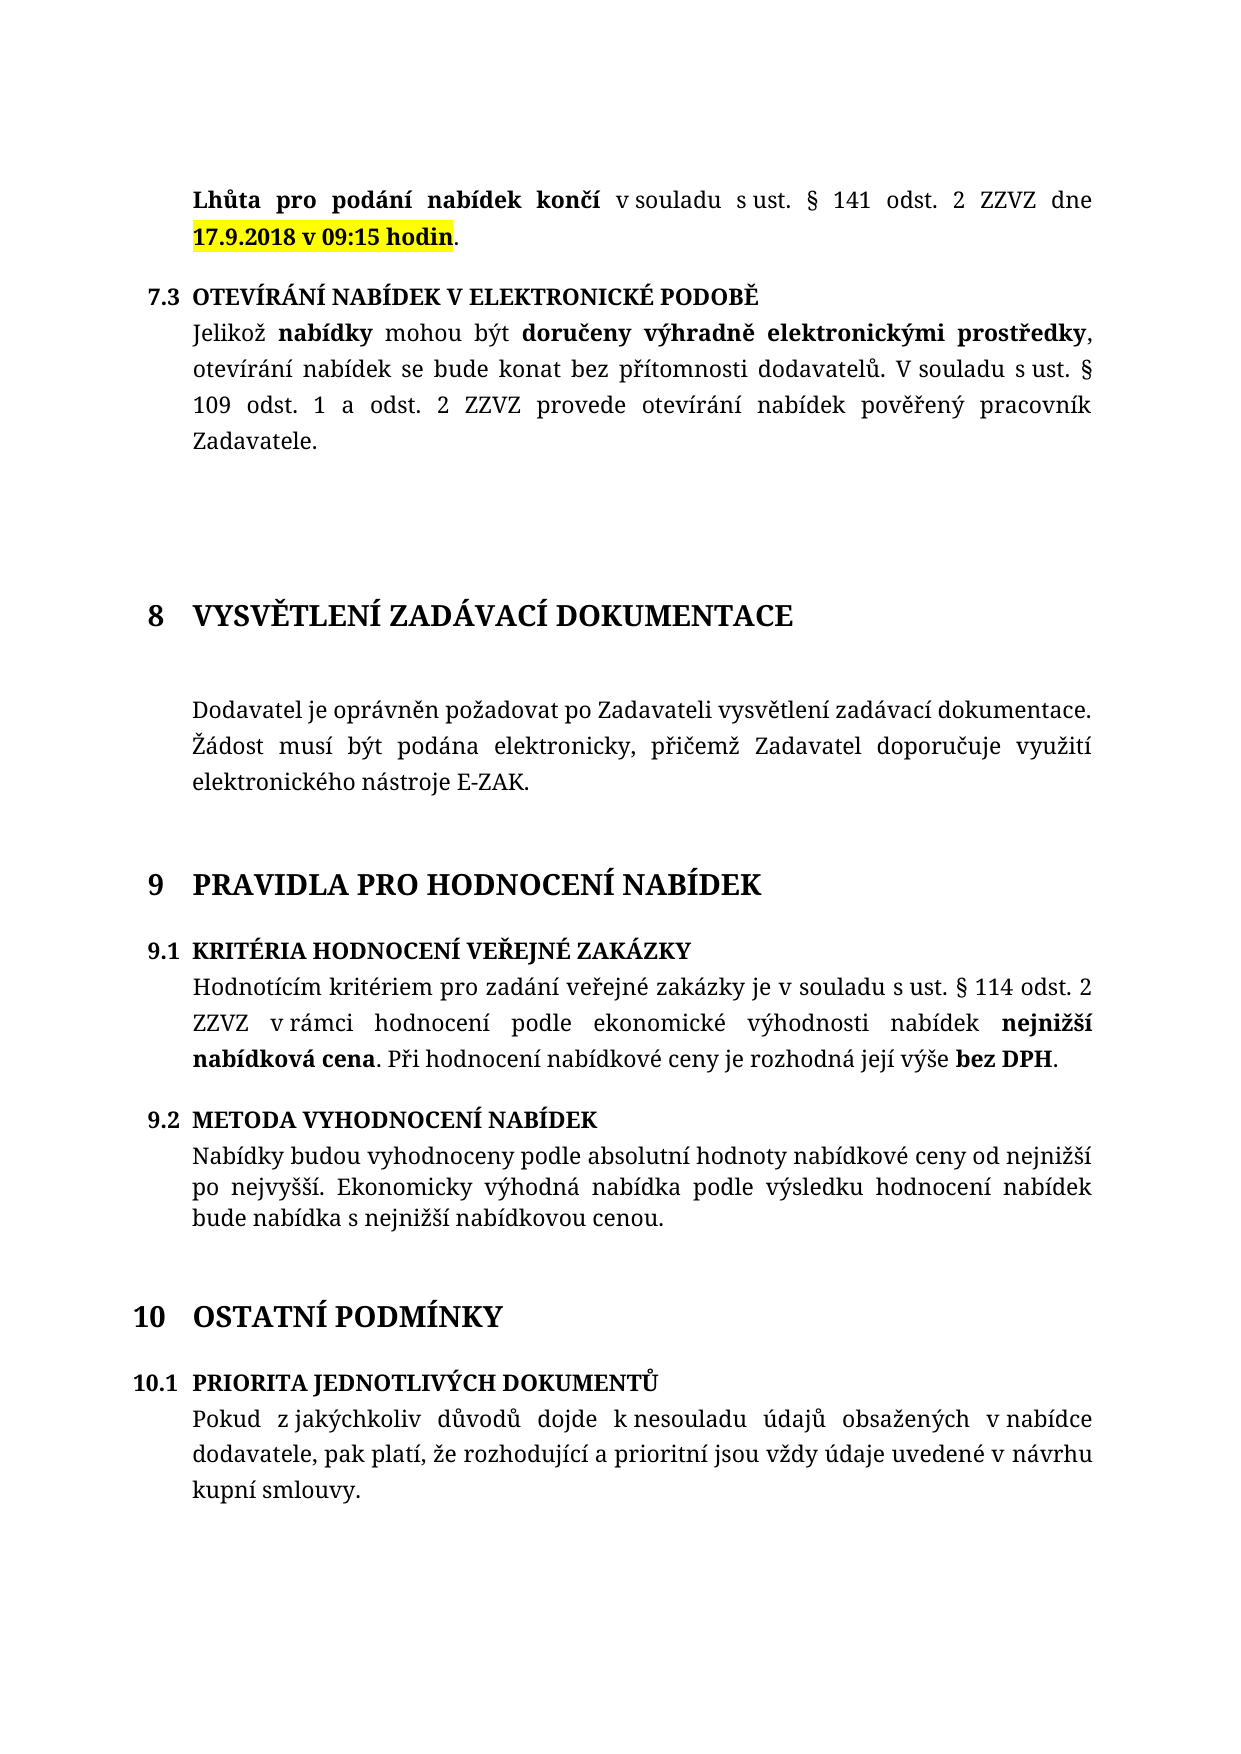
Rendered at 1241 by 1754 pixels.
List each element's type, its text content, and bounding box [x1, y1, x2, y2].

subtitle KRITÉRIA HODNOCENÍ VEŘEJNÉ ZAKÁZKY [147, 935, 1093, 966]
text Nabídky budou vyhodnoceny podle absolutní hodnoty nabídkové ceny od nejnižší po nejvyšší. Ekonomicky výhodná nabídka podle výsledku hodnocení nabídek bude nabídka s nejnižší nabídkovou cenou. [192, 1140, 1093, 1233]
subtitle METODA VYHODNOCENÍ NABÍDEK [147, 1104, 1093, 1135]
text Jelikož nabídky mohou být doručeny výhradně elektronickými prostředky, otevírání nabídek se bude konat bez přítomnosti dodavatelů. V souladu s ust. § 109 odst. 1 a odst. 2 ZZVZ provede otevírání nabídek pověřený pracovník Zadavatele. [193, 317, 1093, 456]
subtitle PRAVIDLA PRO HODNOCENÍ NABÍDEK [148, 864, 1093, 904]
subtitle PRIORITA JEDNOTLIVÝCH DOKUMENTŮ [133, 1367, 1093, 1398]
text Hodnotícím kritériem pro zadání veřejné zakázky je v souladu s ust. § 114 odst. 2 ZZVZ v rámci hodnocení podle ekonomické výhodnosti nabídek nejnižší nabídková cena. Při hodnocení nabídkové ceny je rozhodná její výše bez DPH. [193, 971, 1093, 1074]
subtitle OSTATNÍ PODMÍNKY [133, 1296, 1093, 1336]
text Pokud z jakýchkoliv důvodů dojde k nesouladu údajů obsažených v nabídce dodavatele, pak platí, že rozhodující a prioritní jsou vždy údaje uvedené v návrhu kupní smlouvy. [192, 1402, 1093, 1506]
subtitle VYSVĚTLENÍ ZADÁVACÍ DOKUMENTACE [148, 595, 1093, 635]
subtitle OTEVÍRÁNÍ NABÍDEK V ELEKTRONICKÉ PODOBĚ [148, 281, 1093, 313]
text Dodavatel je oprávněn požadovat po Zadavateli vysvětlení zadávací dokumentace. Žádost musí být podána elektronicky, přičemž Zadavatel doporučuje využití elektronického nástroje E-ZAK. [192, 694, 1093, 797]
text Lhůta pro podání nabídek končí v souladu s ust. § 141 odst. 2 ZZVZ dne 17.9.2018 v 09:15 hodin. [193, 184, 1093, 252]
